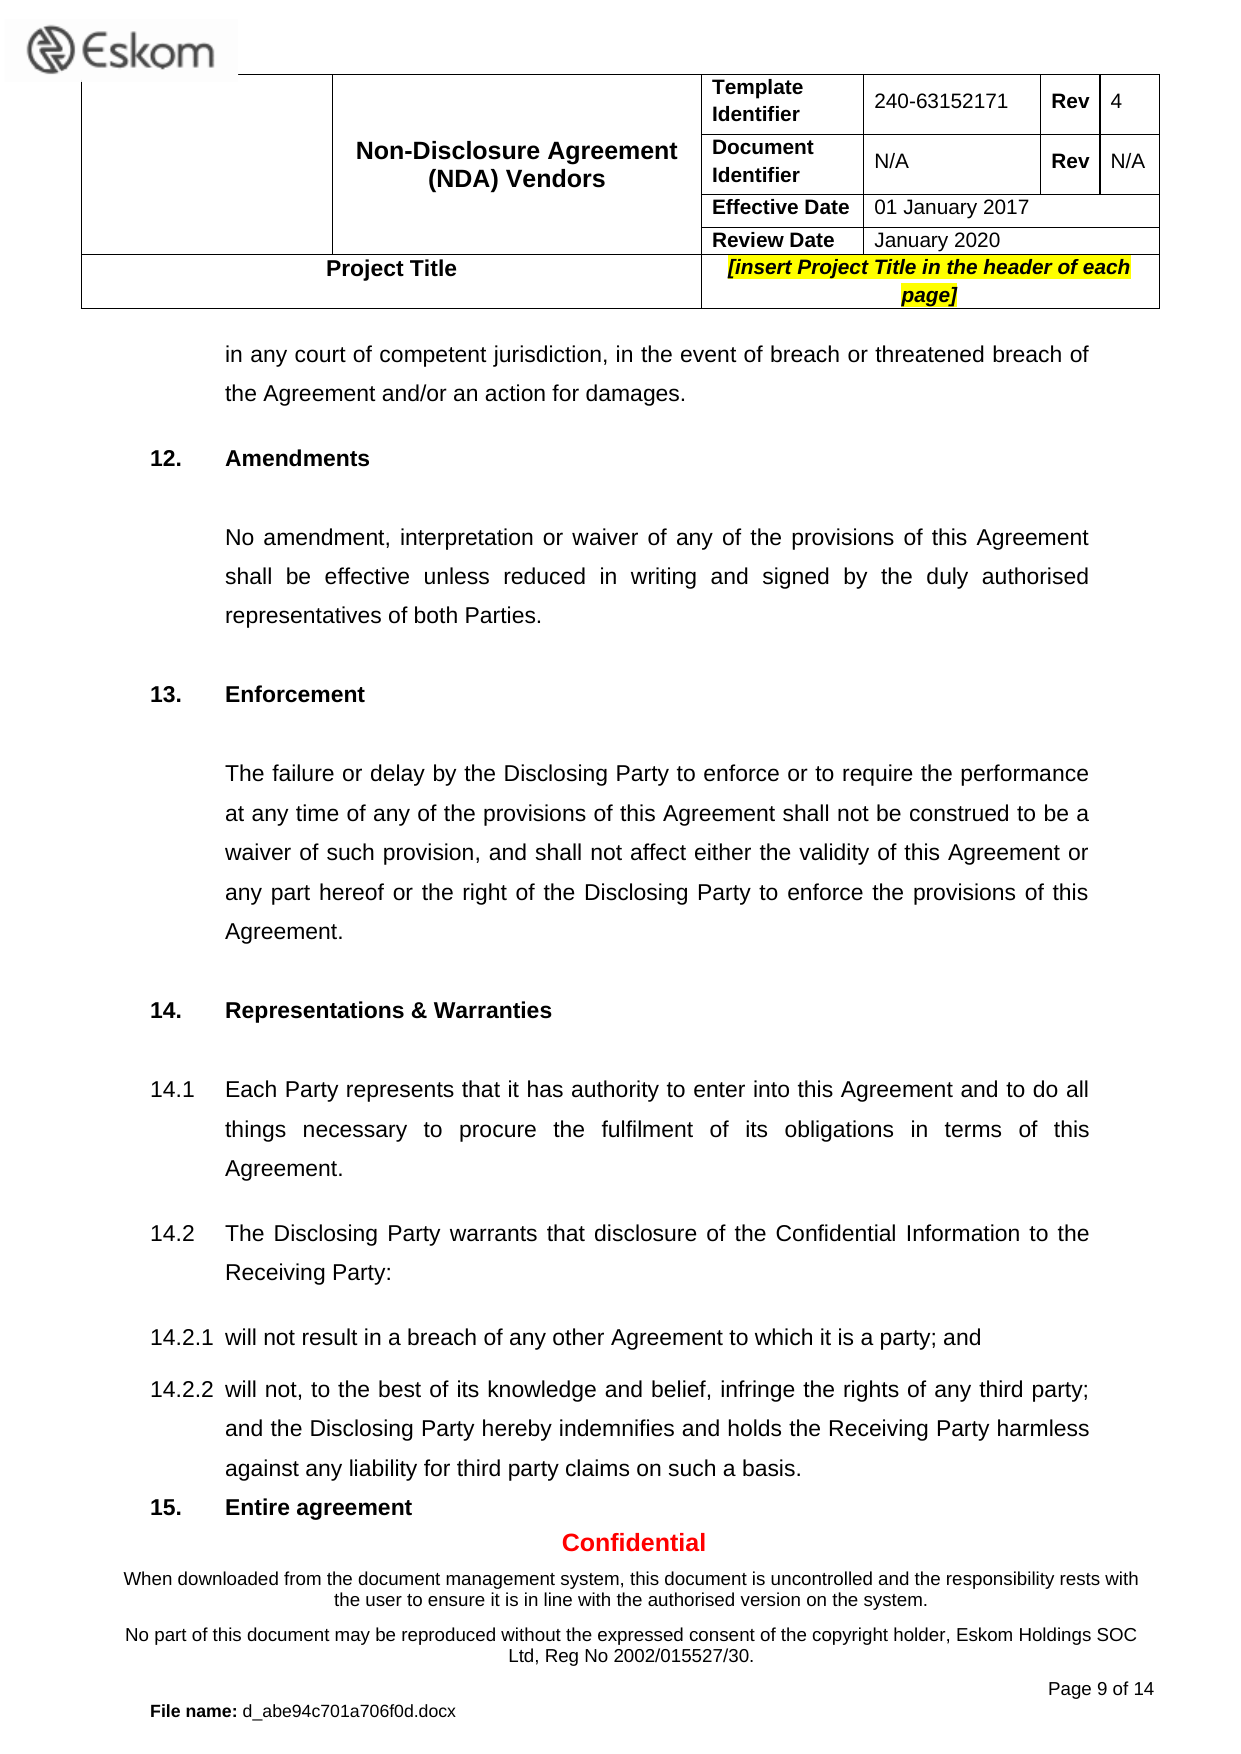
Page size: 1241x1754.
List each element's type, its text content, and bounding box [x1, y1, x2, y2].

text 14.2.1 will not result in a breach of any other Agreement to which it is a party; and [150, 1323, 1090, 1350]
text 13. Enforcement [150, 681, 1090, 708]
text 14.2 The Disclosing Party warrants that disclosure of the Confidential Information to the Receiving Party: [150, 1219, 1090, 1285]
text 15. Entire agreement [150, 1494, 1090, 1520]
text The failure or delay by the Disclosing Party to enforce or to require the performance at any time of any of the provisions of this Agreement shall not be construed to be a waiver of such provision, and shall not affect either the validity of this Agreement or any part hereof or the right of the Disclosing Party to enforce the provisions of this Agreement. [150, 760, 1090, 944]
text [150, 341, 1090, 406]
text 14. Representations & Warranties [150, 997, 1090, 1023]
text 12. Amendments [150, 444, 1090, 471]
text 14.1 Each Party represents that it has authority to enter into this Agreement and to do all things necessary to procure the fulfilment of its obligations in terms of this Agreement. [150, 1076, 1090, 1181]
text No amendment, interpretation or waiver of any of the provisions of this Agreement shall be effective unless reduced in writing and signed by the duly authorised representatives of both Parties. [150, 523, 1090, 629]
text 14.2.2 will not, to the best of its knowledge and belief, infringe the rights of any third party; and the Disclosing Party hereby indemnifies and holds the Receiving Party harmless against any liability for third party claims on such a basis. [150, 1376, 1090, 1481]
